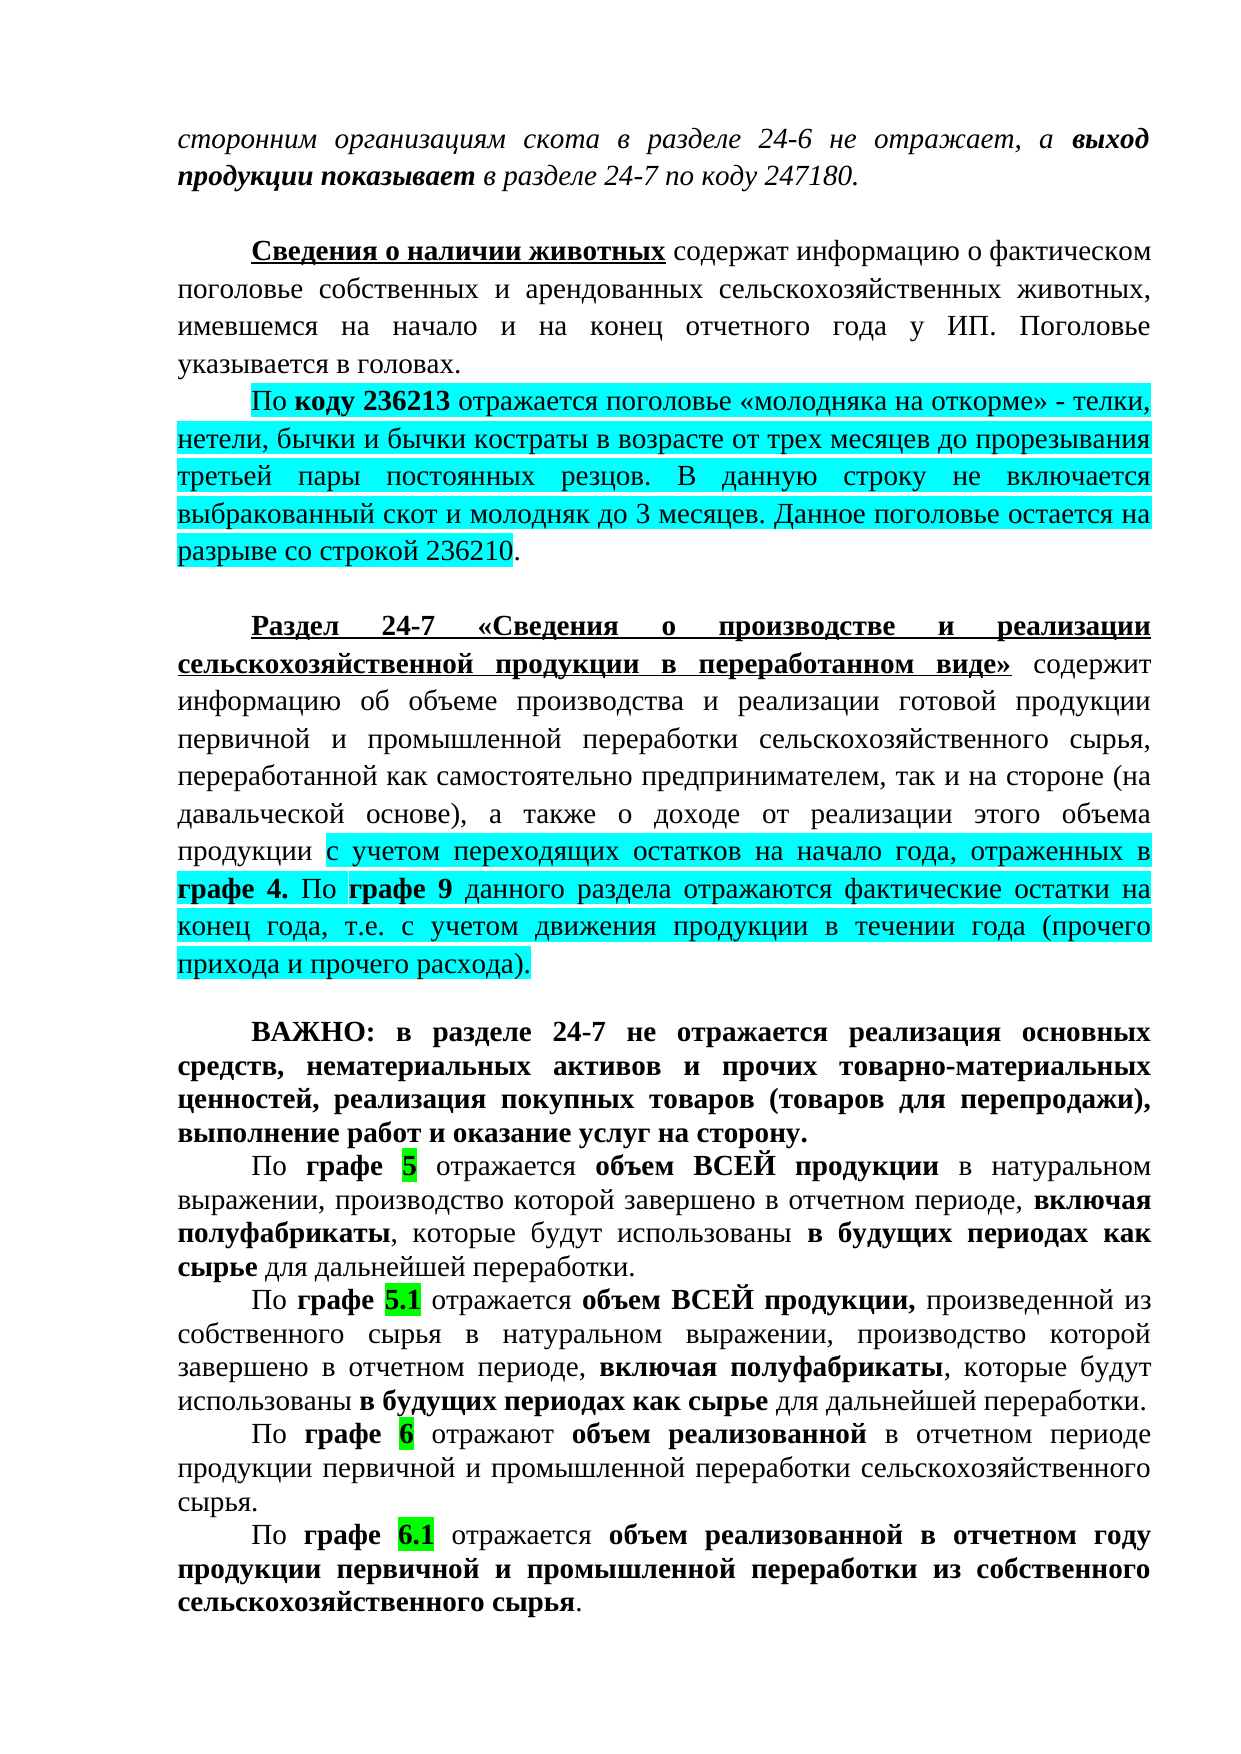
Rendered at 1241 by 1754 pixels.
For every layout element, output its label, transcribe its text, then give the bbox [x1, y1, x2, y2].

text По графе 5.1 отражается объем ВСЕЙ продукции, произведенной из собственного сырья в натуральном выражении, производство которой завершено в отчетном периоде, включая полуфабрикаты, которые будут использованы в будущих периодах как сырье для дальнейшей переработки. [177, 1282, 1152, 1417]
text По графе 6 отражают объем реализованной в отчетном периоде продукции первичной и промышленной переработки сельскохозяйственного сырья. [177, 1417, 1152, 1517]
text Сведения о наличии животных содержат информацию о фактическом поголовье собственных и арендованных сельскохозяйственных животных, имевшемся на начало и на конец отчетного года у ИП. Поголовье указывается в головах. [177, 231, 1152, 381]
text По коду 236213 отражается поголовье «молодняка на откорме» - телки, нетели, бычки и бычки костраты в возрасте от трех месяцев до прорезывания третьей пары постоянных резцов. В данную строку не включается выбракованный скот и молодняк до 3 месяцев. Данное поголовье остается на разрыве со строкой 236210. [177, 381, 1152, 421]
text По коду 236213 отражается поголовье «молодняка на откорме» - телки, нетели, бычки и бычки костраты в возрасте от трех месяцев до прорезывания третьей пары постоянных резцов. В данную строку не включается выбракованный скот и молодняк до 3 месяцев. Данное поголовье остается на разрыве со строкой 236210. [177, 529, 1152, 568]
text По графе 6.1 отражается объем реализованной в отчетном году продукции первичной и промышленной переработки из собственного сельскохозяйственного сырья. [177, 1517, 1152, 1618]
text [177, 118, 1152, 193]
text ВАЖНО: в разделе 24-7 не отражается реализация основных средств, нематериальных активов и прочих товарно-материальных ценностей, реализация покупных товаров (товаров для перепродажи), выполнение работ и оказание услуг на сторону. [177, 1014, 1152, 1148]
text Раздел 24-7 «Сведения о производстве и реализации сельскохозяйственной продукции в переработанном виде» содержит информацию об объеме производства и реализации готовой продукции первичной и промышленной переработки сельскохозяйственного сырья, переработанной как самостоятельно предпринимателем, так и на стороне (на давальческой основе), а также о доходе от реализации этого объема продукции с учетом переходящих остатков на начало года, отраженных в графе 4. По графе 9 данного раздела отражаются фактические остатки на конец года, т.е. с учетом движения продукции в течении года (прочего прихода и прочего расхода). [177, 942, 1152, 981]
text По графе 5 отражается объем ВСЕЙ продукции в натуральном выражении, производство которой завершено в отчетном периоде, включая полуфабрикаты, которые будут использованы в будущих периодах как сырье для дальнейшей переработки. [177, 1148, 1152, 1282]
text Раздел 24-7 «Сведения о производстве и реализации сельскохозяйственной продукции в переработанном виде» содержит информацию об объеме производства и реализации готовой продукции первичной и промышленной переработки сельскохозяйственного сырья, переработанной как самостоятельно предпринимателем, так и на стороне (на давальческой основе), а также о доходе от реализации этого объема продукции с учетом переходящих остатков на начало года, отраженных в графе 4. По графе 9 данного раздела отражаются фактические остатки на конец года, т.е. с учетом движения продукции в течении года (прочего прихода и прочего расхода). [177, 606, 1152, 908]
